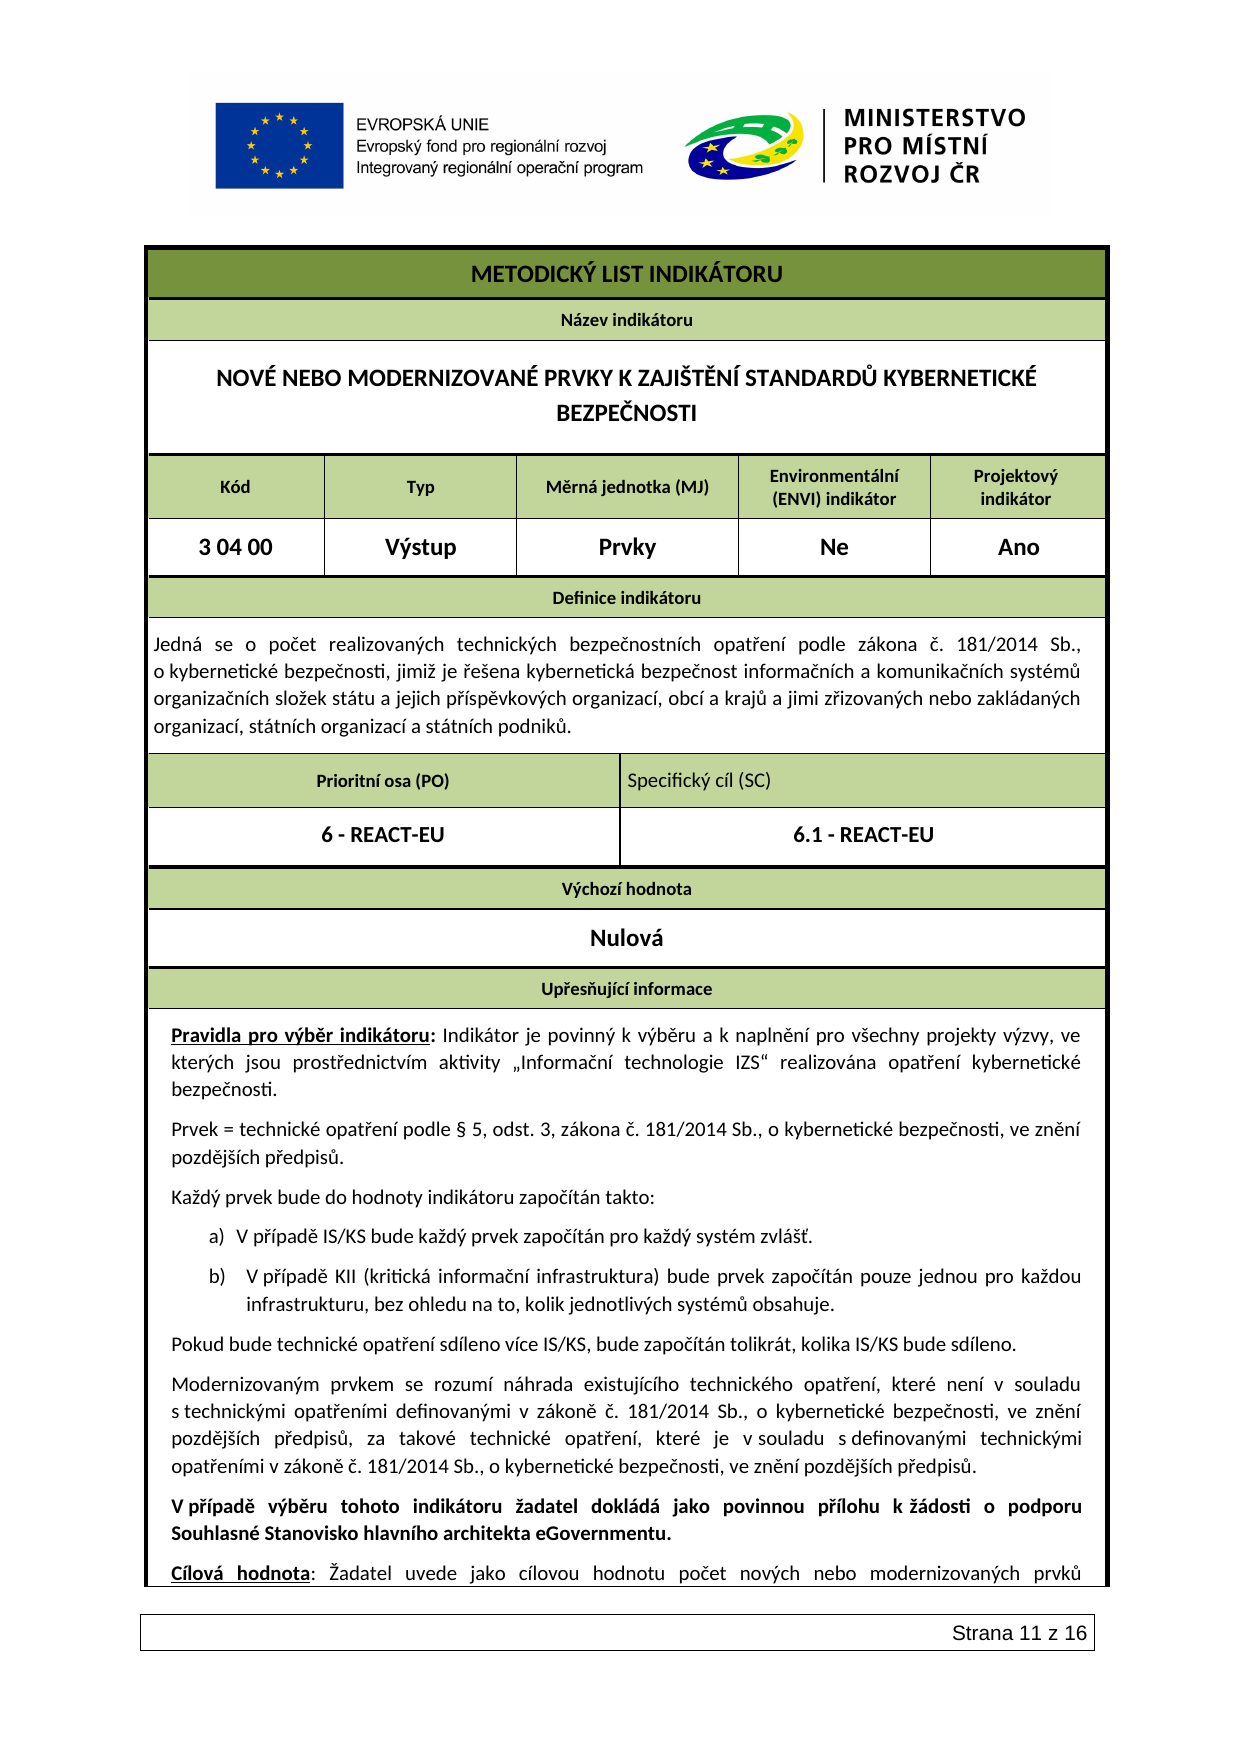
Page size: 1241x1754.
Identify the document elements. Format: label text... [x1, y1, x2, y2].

table_header METODICKÝ LIST INDIKÁTORU [148, 250, 1105, 297]
table_cell Typ [325, 456, 516, 518]
table_cell Specifický cíl (SC) [621, 754, 1105, 807]
table_cell Prioritní osa (PO) [148, 754, 619, 807]
table_cell Environmentální (ENVI) indikátor [739, 456, 930, 518]
table_cell Kód [148, 454, 324, 518]
table_cell Ne [739, 519, 930, 574]
table_cell 3 04 00 [148, 519, 324, 574]
table_cell Prvky [517, 519, 738, 574]
table_cell Výstup [325, 519, 516, 574]
table_cell Jedná se o počet realizovaných technických bezpečnostních opatření podle zákona č. 181/2014 Sb., o kybernetické bezpečnosti, jimiž je řešena kybernetická bezpečnost informačních a komunikačních systémů organizačních složek státu a jejich příspěvkových organizací, obcí a krajů a jimi zřizovaných nebo zakládaných organizací, státních organizací a státních podniků. [148, 618, 1105, 753]
table_cell Měrná jednotka (MJ) [517, 456, 738, 518]
table_cell Projektový indikátor [931, 456, 1105, 518]
table_cell Nové nebo modernizované prvky k zajištění standardů kybernetické bezpečnosti [148, 341, 1105, 452]
table_cell Nulová [148, 909, 1105, 966]
table_cell Definice indikátoru [148, 576, 1105, 617]
table_cell Upřesňující informace [148, 967, 1105, 1008]
table_cell 6 - REACT-EU [148, 808, 619, 865]
table_cell Výchozí hodnota [148, 866, 1105, 908]
table_cell Název indikátoru [148, 298, 1105, 340]
picture [187, 73, 1053, 217]
table_cell Ano [931, 519, 1105, 574]
table_cell 6.1 - REACT-EU [621, 808, 1105, 865]
